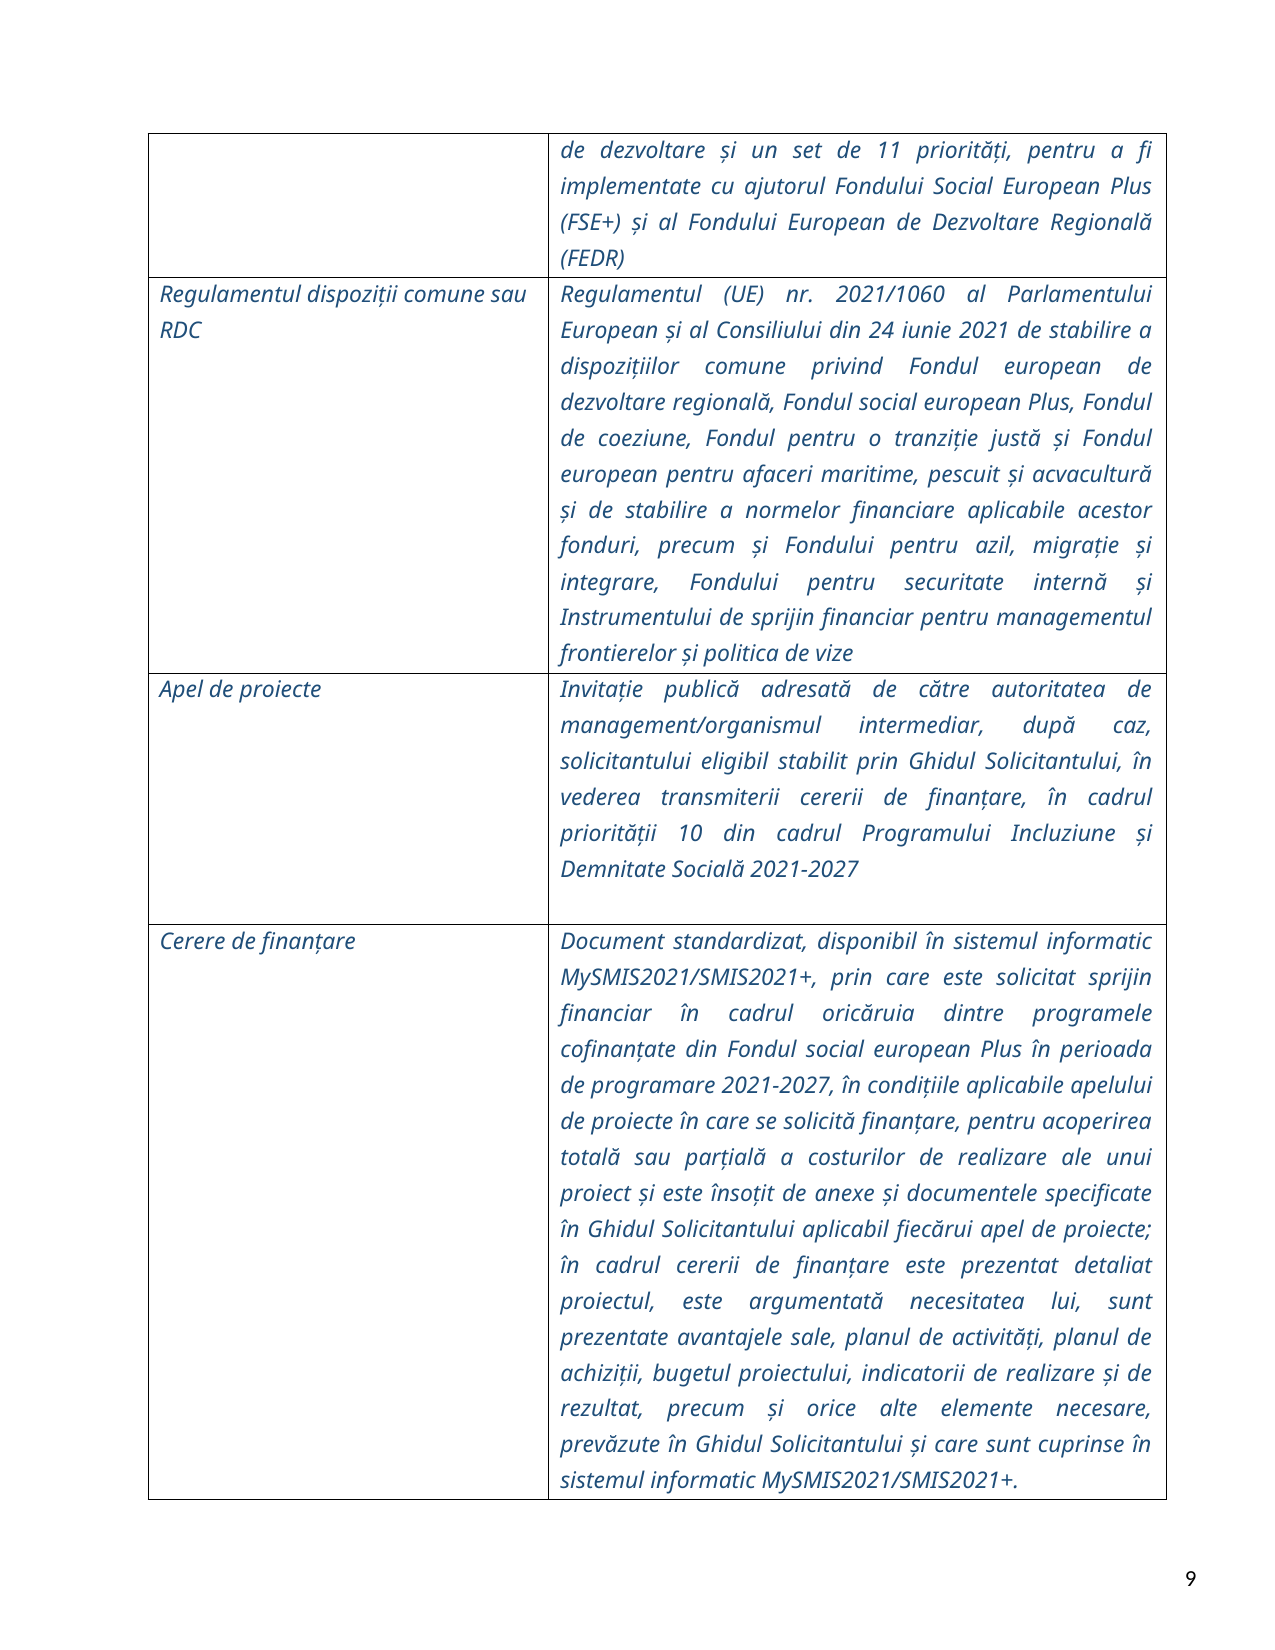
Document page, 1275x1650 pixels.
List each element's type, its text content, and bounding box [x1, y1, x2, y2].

table_cell Apel de proiecte [149, 674, 548, 924]
table_cell Regulamentul dispoziții comune sau RDC [149, 278, 548, 672]
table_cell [549, 134, 1166, 277]
table_cell Cerere de finanțare [149, 925, 548, 1499]
table_cell Regulamentul (UE) nr. 2021/1060 al Parlamentului European și al Consiliului din 24 iunie 2021 de stabilire a dispozițiilor comune privind Fondul european de dezvoltare regională, Fondul social european Plus, Fondul de coeziune, Fondul pentru o tranziție justă și Fondul european pentru afaceri maritime, pescuit și acvacultură și de stabilire a normelor financiare aplicabile acestor fonduri, precum și Fondului pentru azil, migrație și integrare, Fondului pentru securitate internă și Instrumentului de sprijin financiar pentru managementul frontierelor și politica de vize [549, 278, 1166, 672]
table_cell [149, 134, 548, 277]
table_cell Document standardizat, disponibil în sistemul informatic MySMIS2021/SMIS2021+, prin care este solicitat sprijin financiar în cadrul oricăruia dintre programele cofinanțate din Fondul social european Plus în perioada de programare 2021-2027, în condițiile aplicabile apelului de proiecte în care se solicită finanțare, pentru acoperirea totală sau parțială a costurilor de realizare ale unui proiect și este însoțit de anexe și documentele specificate în Ghidul Solicitantului aplicabil fiecărui apel de proiecte; în cadrul cererii de finanțare este prezentat detaliat proiectul, este argumentată necesitatea lui, sunt prezentate avantajele sale, planul de activități, planul de achiziții, bugetul proiectului, indicatorii de realizare și de rezultat, precum și orice alte elemente necesare, prevăzute în Ghidul Solicitantului și care sunt cuprinse în sistemul informatic MySMIS2021/SMIS2021+. [549, 925, 1166, 1499]
table_cell Invitație publică adresată de către autoritatea de management/organismul intermediar, după caz, solicitantului eligibil stabilit prin Ghidul Solicitantului, în vederea transmiterii cererii de finanțare, în cadrul priorității 10 din cadrul Programului Incluziune și Demnitate Socială 2021-2027 [549, 674, 1166, 924]
